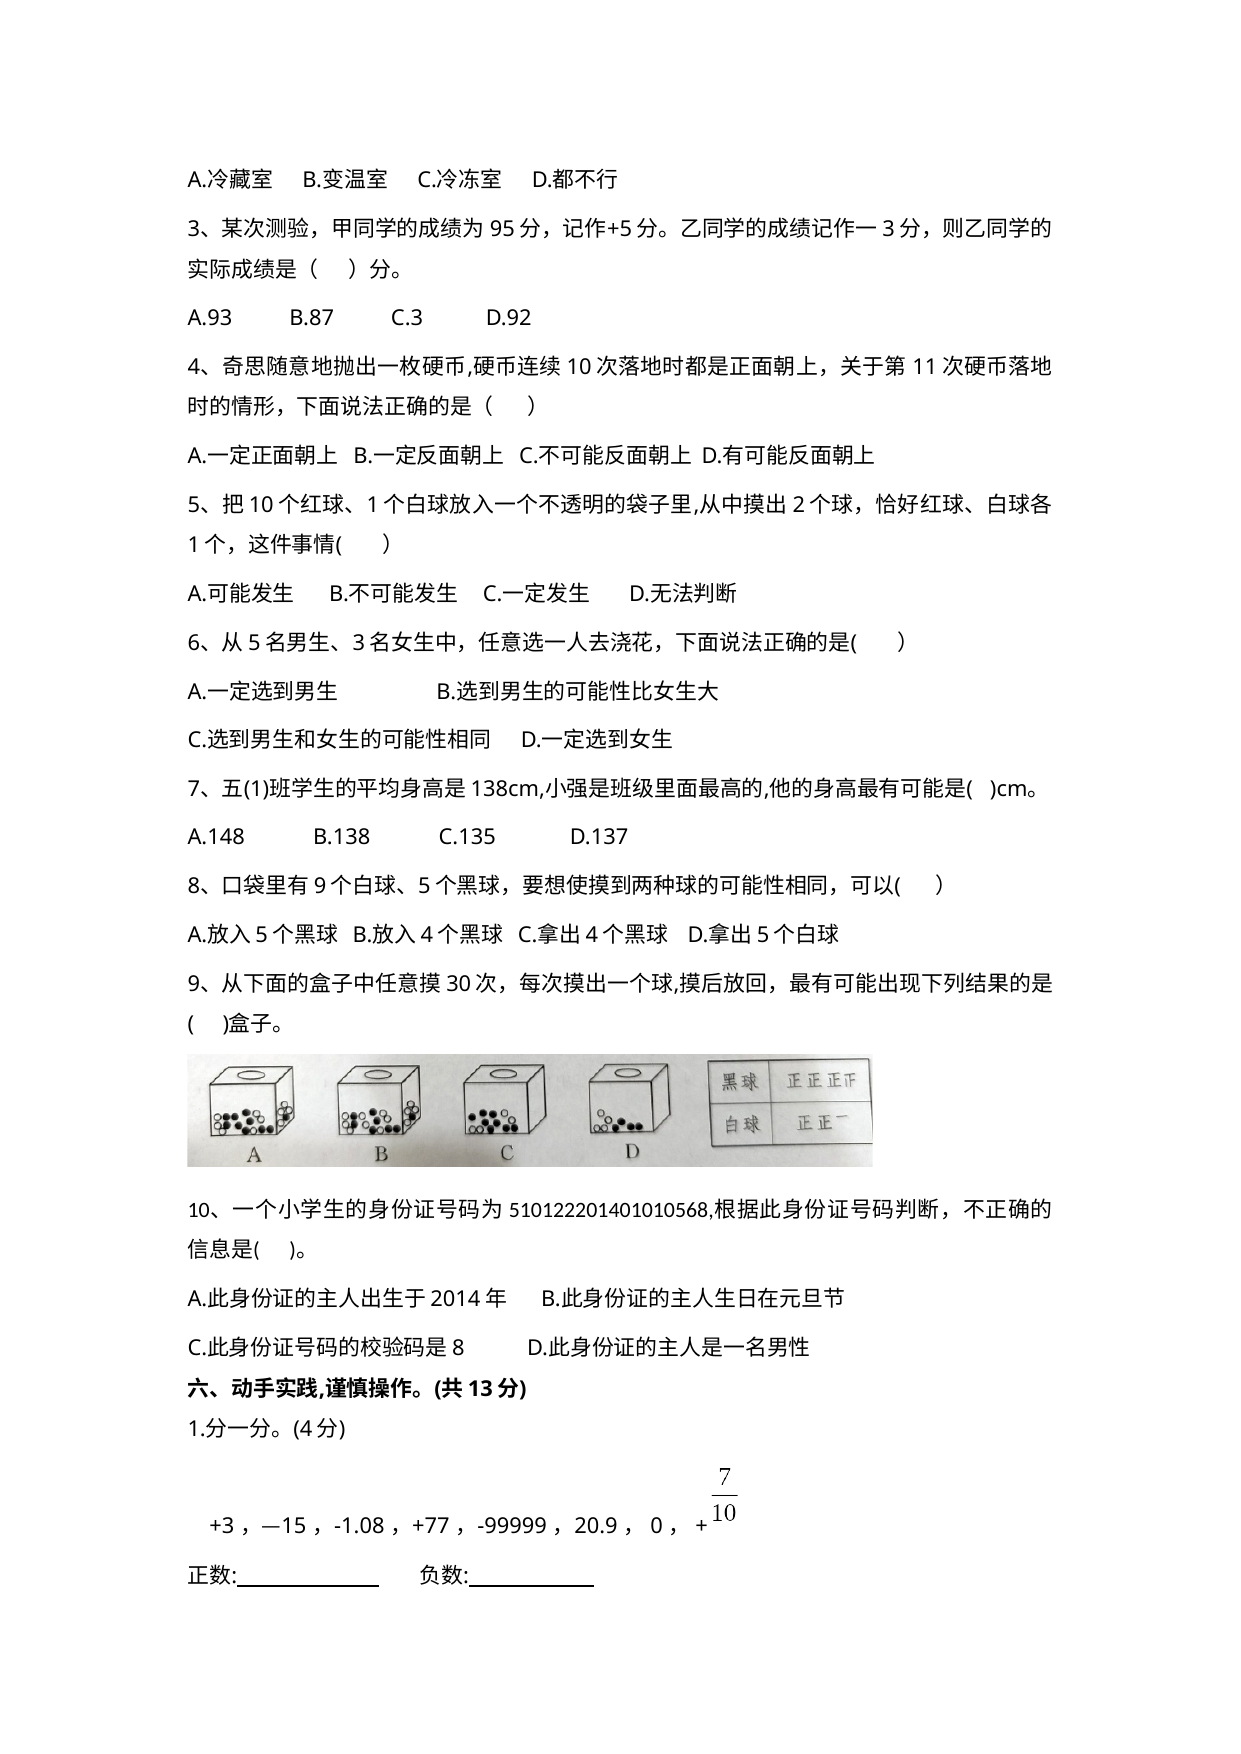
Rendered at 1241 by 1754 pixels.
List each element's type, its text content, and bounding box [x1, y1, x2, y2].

text 3、某次测验，甲同学的成绩为95分，记作+5分。乙同学的成绩记作一3分，则乙同学的实际成绩是（ ）分。 [187, 211, 1053, 284]
text 8、口袋里有9个白球、5个黑球，要想使摸到两种球的可能性相同，可以( ） [187, 868, 1053, 900]
text A.一定正面朝上 B.一定反面朝上 C.不可能反面朝上 D.有可能反面朝上 [187, 438, 1053, 470]
text C.选到男生和女生的可能性相同 D.一定选到女生 [187, 722, 1053, 754]
text A.可能发生 B.不可能发生 C.一定发生 D.无法判断 [187, 576, 1053, 608]
text 正数: 负数: [187, 1558, 1053, 1590]
text 10、一个小学生的身份证号码为510122201401010568,根据此身份证号码判断，不正确的信息是( )。 [187, 1191, 1053, 1264]
text 六、动手实践,谨慎操作。(共13分) [187, 1370, 1053, 1403]
text A.148 B.138 C.135 D.137 [187, 819, 1053, 852]
text 9、从下面的盒子中任意摸30次，每次摸出一个球,摸后放回，最有可能出现下列结果的是( )盒子。 [187, 965, 1053, 1038]
text C.此身份证号码的校验码是8 D.此身份证的主人是一名男性 [187, 1329, 1053, 1362]
text 5、把10个红球、1个白球放入一个不透明的袋子里,从中摸出2个球，恰好红球、白球各1个，这件事情( ） [187, 486, 1053, 559]
text A.93 B.87 C.3 D.92 [187, 300, 1053, 333]
text 6、从5名男生、3名女生中，任意选一人去浇花，下面说法正确的是( ） [187, 624, 1053, 657]
text 7、五(1)班学生的平均身高是138cm,小强是班级里面最高的,他的身高最有可能是( )cm。 [187, 771, 1053, 803]
text 1.分一分。(4分) [187, 1411, 1053, 1444]
picture [187, 1054, 873, 1167]
text A.放入5个黑球 B.放入4个黑球 C.拿出4个黑球 D.拿出5个白球 [187, 917, 1053, 949]
text A.冷藏室 B.变温室 C.冷冻室 D.都不行 [187, 162, 1053, 194]
text A.一定选到男生 B.选到男生的可能性比女生大 [187, 673, 1053, 706]
text 4、奇思随意地抛出一枚硬币,硬币连续10次落地时都是正面朝上，关于第11次硬币落地时的情形，下面说法正确的是（ ） [187, 348, 1053, 421]
text +3 ，—15 ，-1.08 ，+77 ，-99999 ，20.9 ， 0 ， + [187, 1452, 1053, 1549]
text A.此身份证的主人出生于2014年 B.此身份证的主人生日在元旦节 [187, 1281, 1053, 1313]
